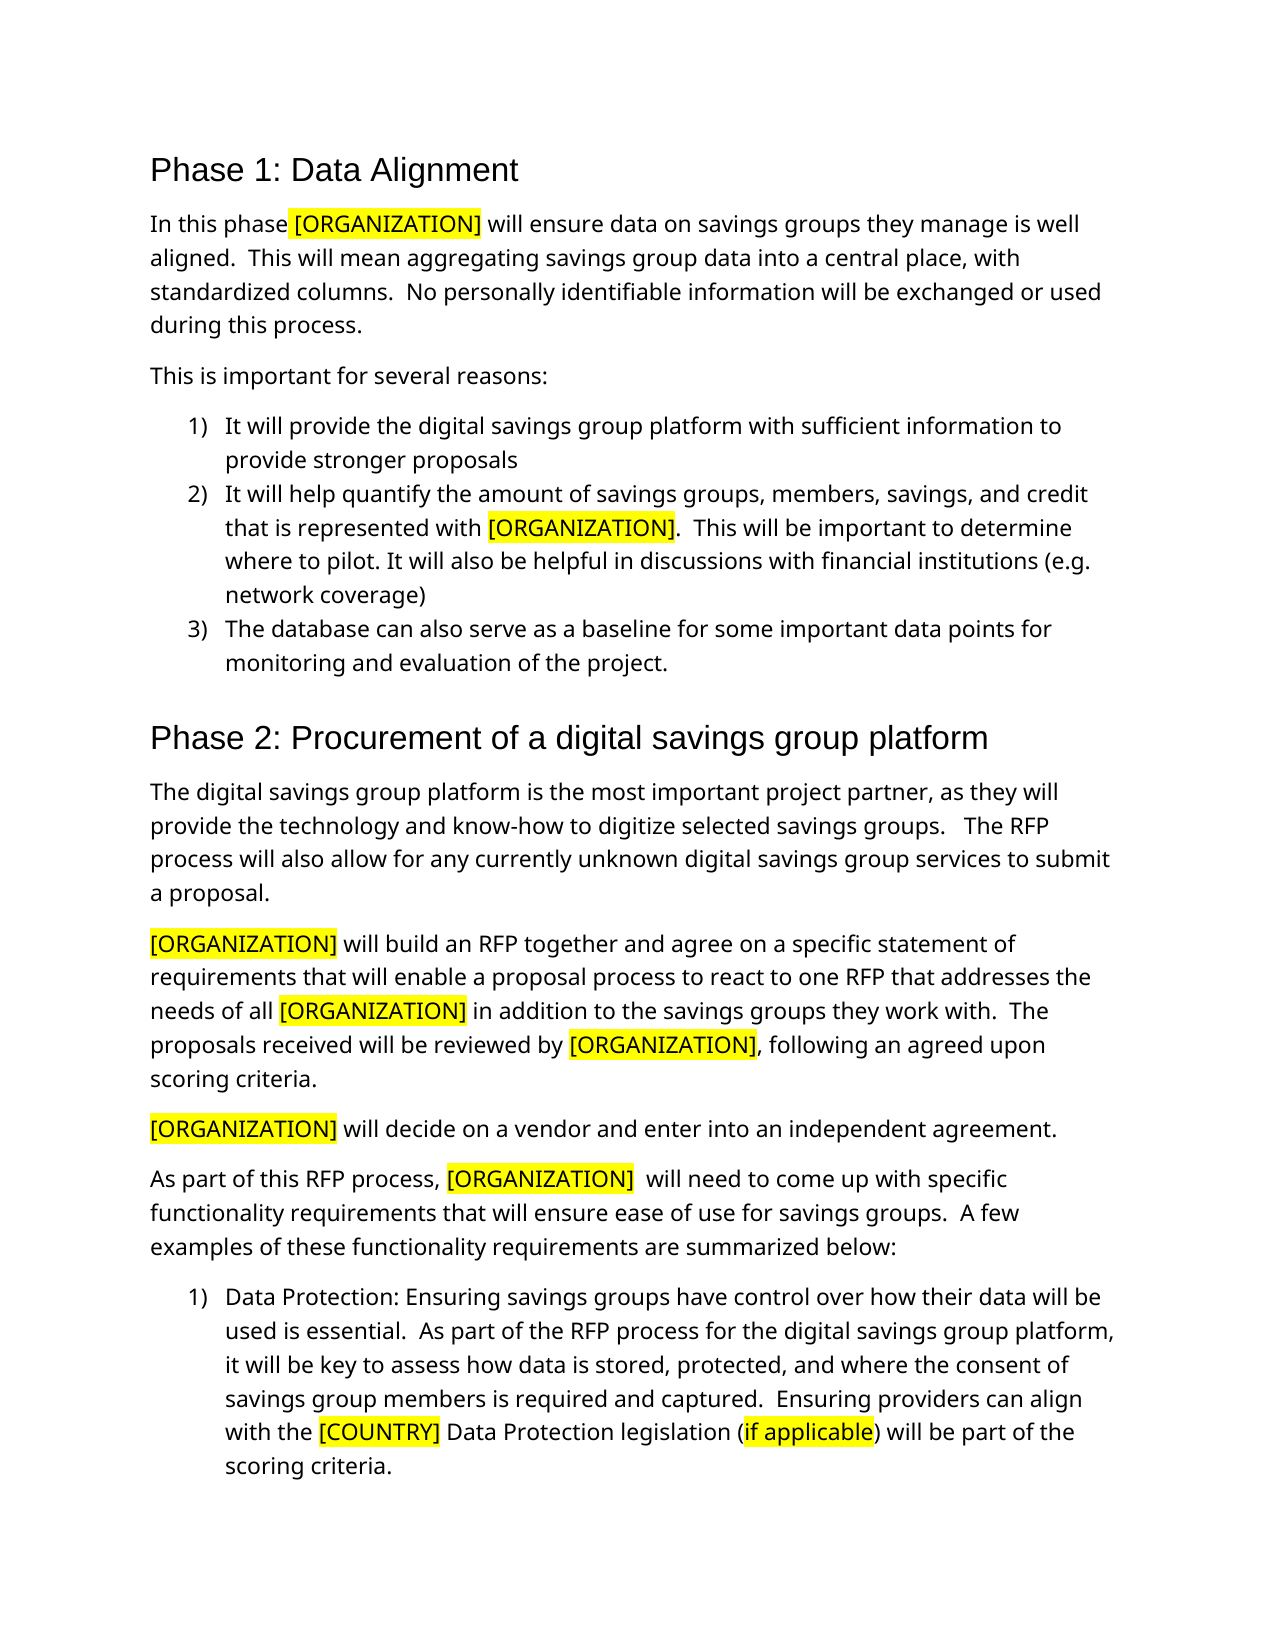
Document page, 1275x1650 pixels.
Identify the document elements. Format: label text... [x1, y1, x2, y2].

list Data Protection: Ensuring savings groups have control over how their data will be used is essential. As part of the RFP process for the digital savings group platform, it will be key to assess how data is stored, protected, and where the consent of savings group members is required and captured. Ensuring providers can align with the [COUNTRY] Data Protection legislation (if applicable) will be part of the scoring criteria. [187, 1281, 1125, 1481]
subtitle Phase 2: Procurement of a digital savings group platform [150, 718, 1125, 756]
list It will provide the digital savings group platform with sufficient information to provide stronger proposals [187, 410, 1125, 475]
text In this phase [ORGANIZATION] will ensure data on savings groups they manage is well aligned. This will mean aggregating savings group data into a central place, with standardized columns. No personally identifiable information will be exchanged or used during this process. [150, 208, 1125, 341]
subtitle Phase 1: Data Alignment [150, 150, 1125, 188]
list The database can also serve as a baseline for some important data points for monitoring and evaluation of the project. [187, 613, 1125, 678]
text The digital savings group platform is the most important project partner, as they will provide the technology and know-how to digitize selected savings groups. The RFP process will also allow for any currently unknown digital savings group services to submit a proposal. [150, 776, 1125, 908]
text As part of this RFP process, [ORGANIZATION] will need to come up with specific functionality requirements that will ensure ease of use for savings groups. A few examples of these functionality requirements are summarized below: [150, 1163, 1125, 1262]
text This is important for several reasons: [150, 360, 1125, 391]
text [ORGANIZATION] will build an RFP together and agree on a specific statement of requirements that will enable a proposal process to react to one RFP that addresses the needs of all [ORGANIZATION] in addition to the savings groups they work with. The proposals received will be reviewed by [ORGANIZATION], following an agreed upon scoring criteria. [150, 927, 1125, 1094]
text [ORGANIZATION] will decide on a vendor and enter into an independent agreement. [337, 1113, 1125, 1144]
list It will help quantify the amount of savings groups, members, savings, and credit that is represented with [ORGANIZATION]. This will be important to determine where to pilot. It will also be helpful in discussions with financial institutions (e.g. network coverage) [187, 478, 1125, 610]
